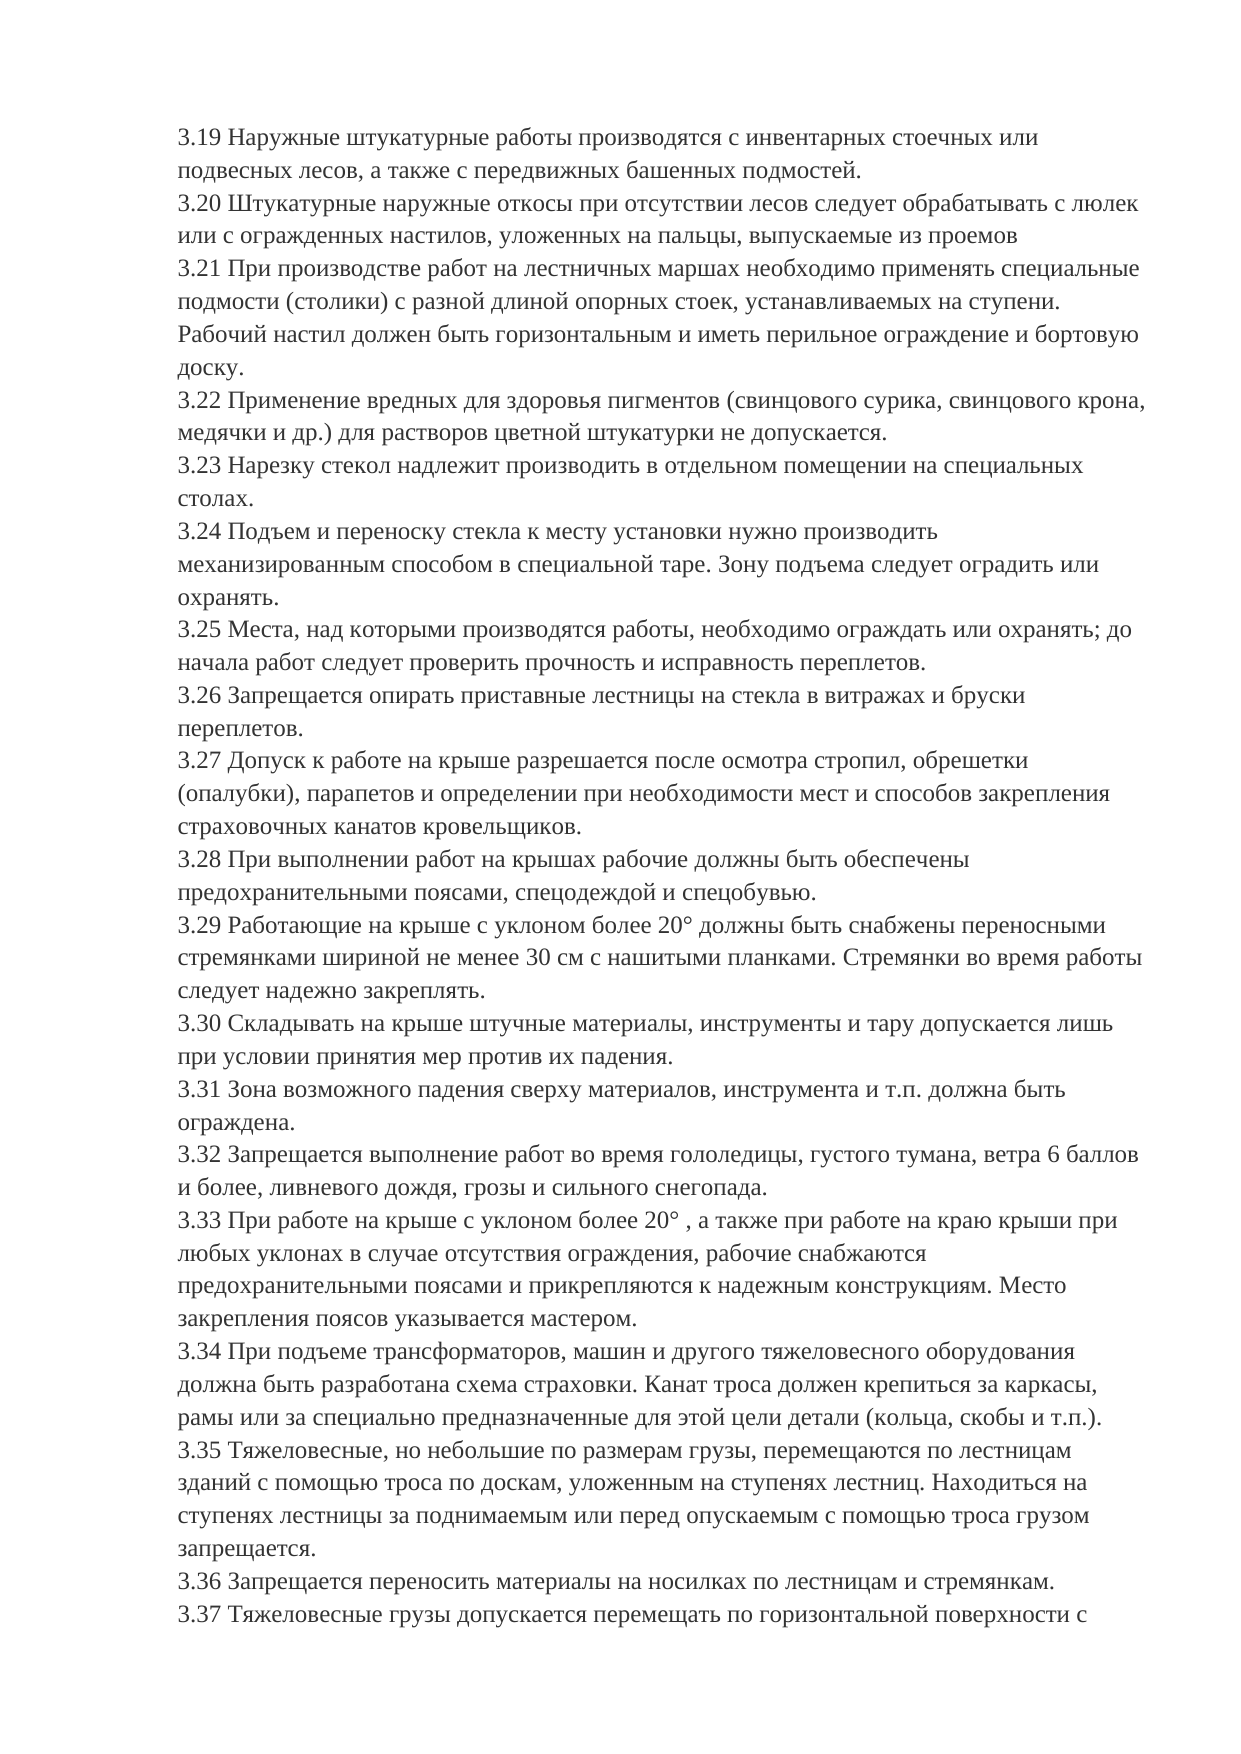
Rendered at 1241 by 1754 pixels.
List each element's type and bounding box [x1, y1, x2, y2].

text [177, 118, 1152, 1627]
